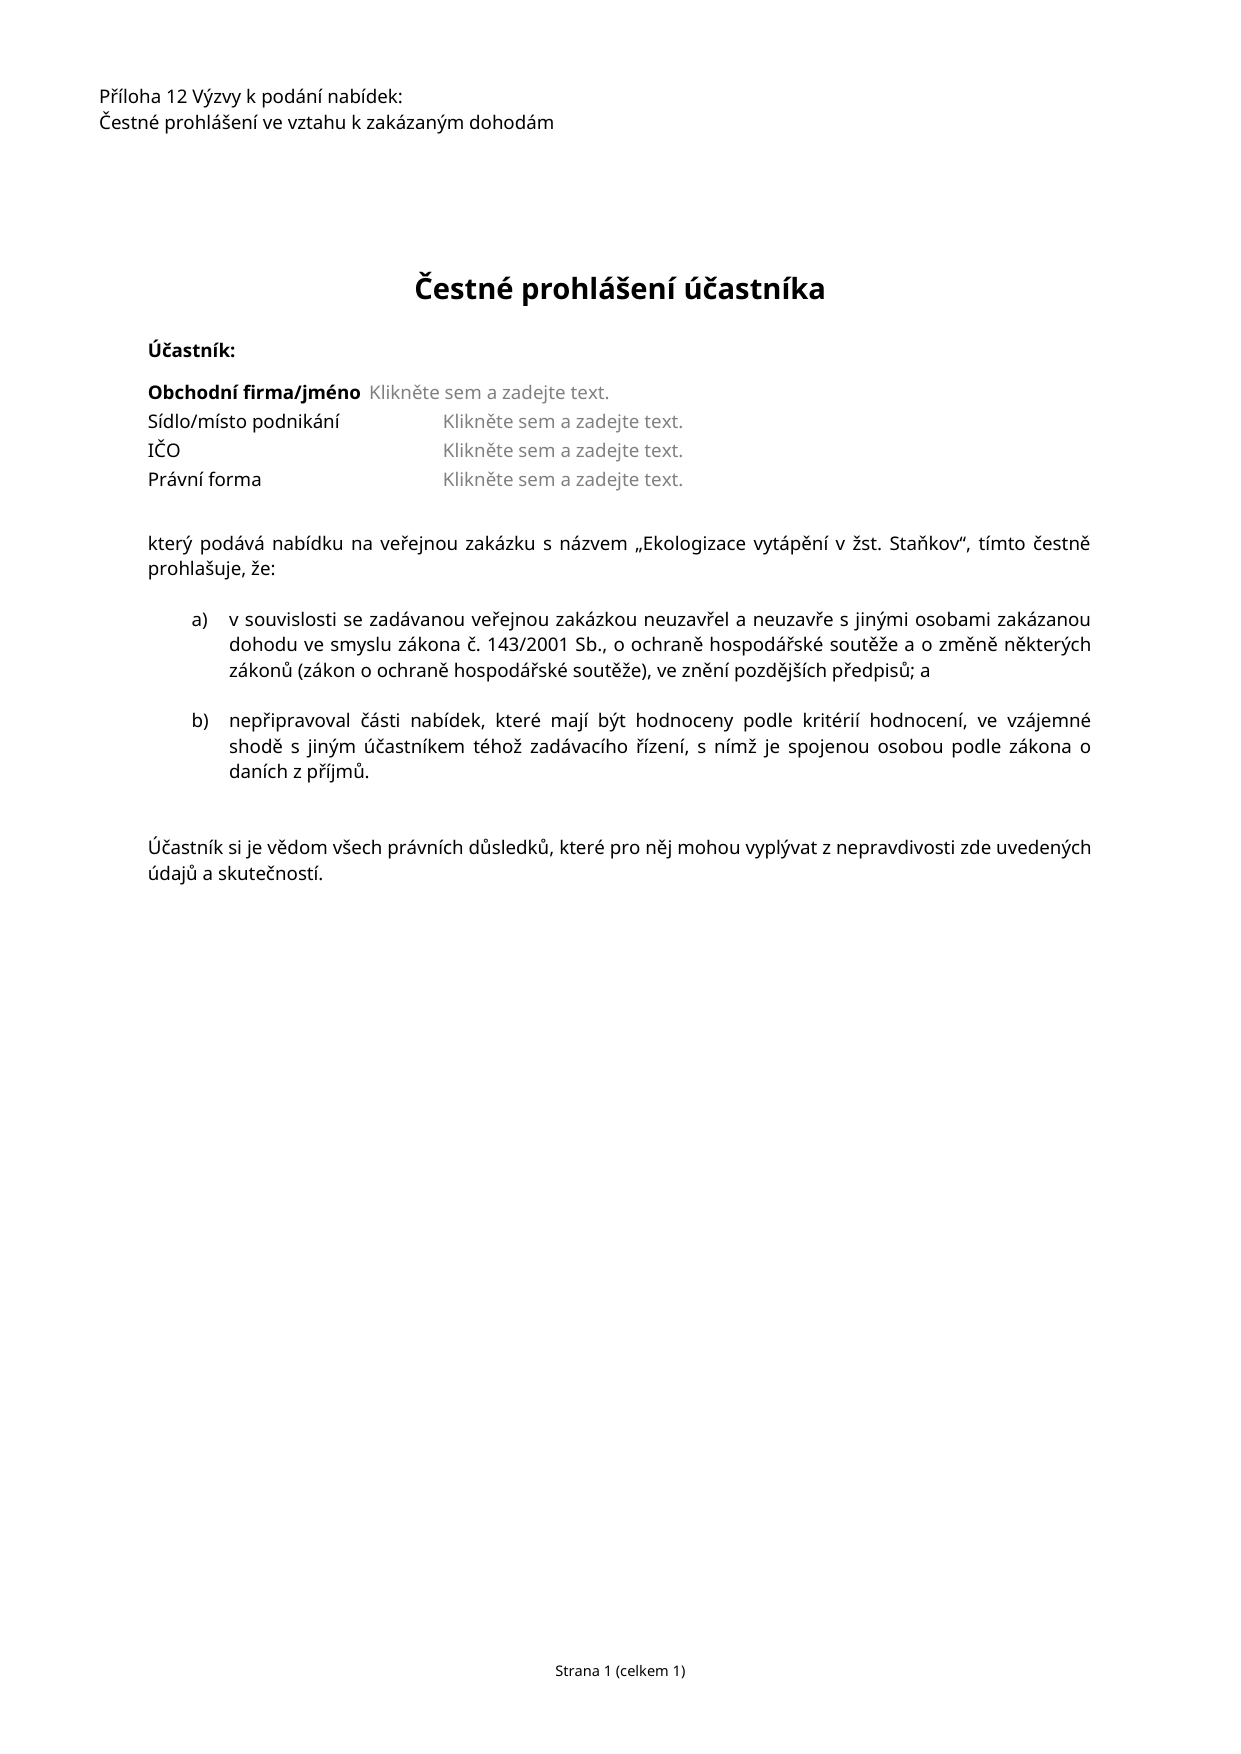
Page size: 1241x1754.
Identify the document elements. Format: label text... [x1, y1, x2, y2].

text Sídlo/místo podnikání [148, 405, 1093, 434]
list nepřipravoval části nabídek, které mají být hodnoceny podle kritérií hodnocení, ve vzájemné shodě s jiným účastníkem téhož zadávacího řízení, s nímž je spojenou osobou podle zákona o daních z příjmů. [191, 708, 1093, 784]
title Čestné prohlášení účastníka [148, 268, 1093, 308]
text IČO [148, 434, 1093, 463]
text Právní forma [148, 463, 1093, 492]
text Účastník si je vědom všech právních důsledků, které pro něj mohou vyplývat z nepravdivosti zde uvedených údajů a skutečností. [148, 835, 1093, 886]
text který podává nabídku na veřejnou zakázku s názvem „Ekologizace vytápění v žst. Staňkov“, tímto čestně prohlašuje, že: [148, 530, 1093, 581]
list v souvislosti se zadávanou veřejnou zakázkou neuzavřel a neuzavře s jinými osobami zakázanou dohodu ve smyslu zákona č. 143/2001 Sb., o ochraně hospodářské soutěže a o změně některých zákonů (zákon o ochraně hospodářské soutěže), ve znění pozdějších předpisů; a [191, 606, 1093, 683]
text Účastník: [148, 333, 1093, 364]
text Obchodní firma/jméno [148, 376, 1093, 405]
